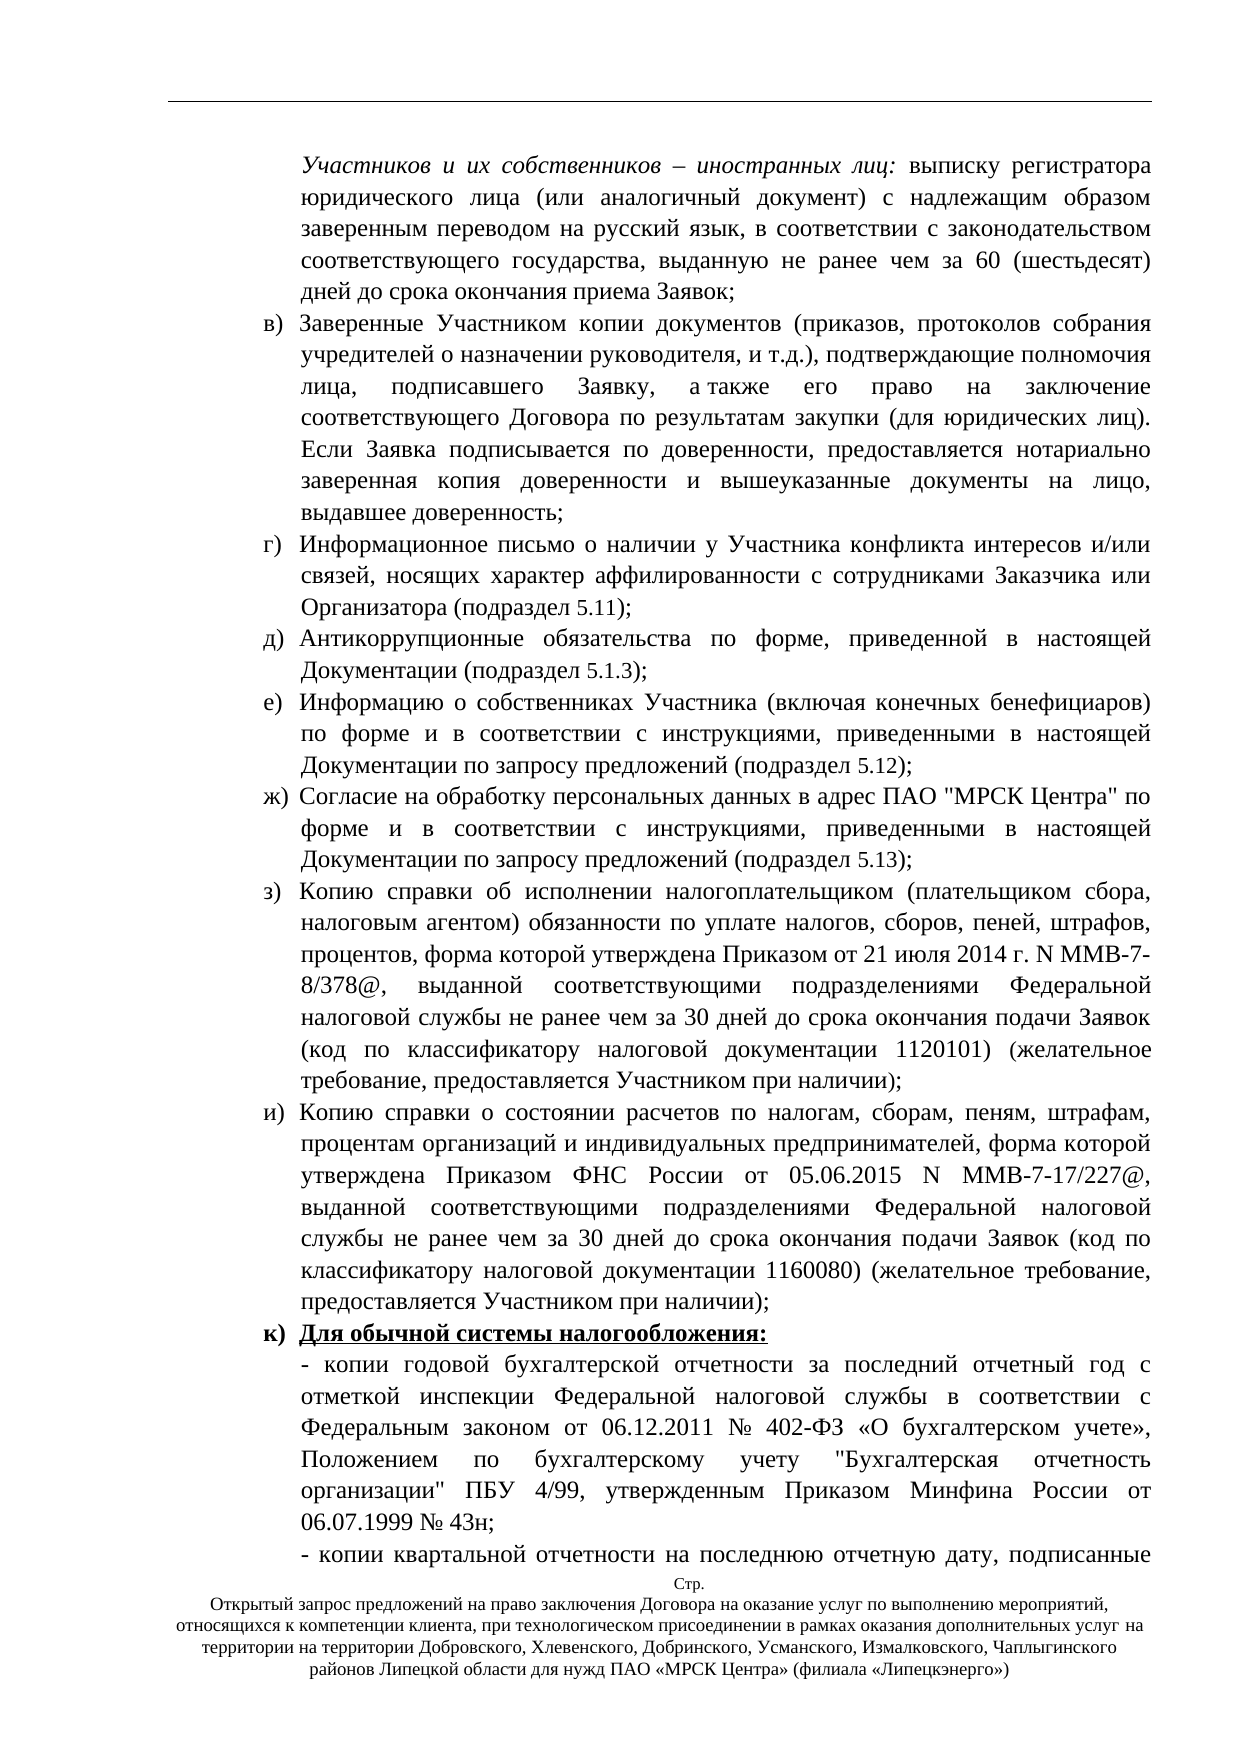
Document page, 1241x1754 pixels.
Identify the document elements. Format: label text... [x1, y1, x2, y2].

list Согласие на обработку персональных данных в адрес ПАО "МРСК Центра" по форме и в соответствии с инструкциями, приведенными в настоящей Документации по запросу предложений (подраздел 5.13); [263, 781, 1152, 873]
list Заверенные Участником копии документов (приказов, протоколов собрания учредителей о назначении руководителя, и т.д.), подтверждающие полномочия лица, подписавшего Заявку, а также его право на заключение соответствующего Договора по результатам закупки (для юридических лиц). Если Заявка подписывается по доверенности, предоставляется нотариально заверенная копия доверенности и вышеуказанные документы на лицо, выдавшее доверенность; [263, 308, 1152, 526]
list Информационное письмо о наличии у Участника конфликта интересов и/или связей, носящих характер аффилированности с сотрудниками Заказчика или Организатора (подраздел 5.11); [263, 529, 1152, 621]
list Для обычной системы налогообложения: [263, 1318, 1152, 1347]
list Информацию о собственниках Участника (включая конечных бенефициаров) по форме и в соответствии с инструкциями, приведенными в настоящей Документации по запросу предложений (подраздел 5.12); [263, 687, 1152, 778]
list Антикоррупционные обязательства по форме, приведенной в настоящей Документации (подраздел 5.1.3); [263, 623, 1152, 684]
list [263, 150, 1152, 305]
list Копию справки о состоянии расчетов по налогам, сборам, пеням, штрафам, процентам организаций и индивидуальных предпринимателей, форма которой утверждена Приказом ФНС России от 05.06.2015 N ММВ-7-17/227@, выданной соответствующими подразделениями Федеральной налоговой службы не ранее чем за 30 дней до срока окончания подачи Заявок (код по классификатору налоговой документации 1160080) (желательное требование, предоставляется Участником при наличии); [263, 1097, 1152, 1315]
text - копии годовой бухгалтерской отчетности за последний отчетный год с отметкой инспекции Федеральной налоговой службы в соответствии с Федеральным законом от 06.12.2011 № 402-ФЗ «О бухгалтерском учете», Положением по бухгалтерскому учету "Бухгалтерская отчетность организации" ПБУ 4/99, утвержденным Приказом Минфина России от 06.07.1999 № 43н; [301, 1349, 1152, 1536]
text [301, 1539, 1152, 1567]
list Копию справки об исполнении налогоплательщиком (плательщиком сбора, налоговым агентом) обязанности по уплате налогов, сборов, пеней, штрафов, процентов, форма которой утверждена Приказом от 21 июля 2014 г. N ММВ-7-8/378@, выданной соответствующими подразделениями Федеральной налоговой службы не ранее чем за 30 дней до срока окончания подачи Заявок (код по классификатору налоговой документации 1120101) (желательное требование, предоставляется Участником при наличии); [263, 876, 1152, 1094]
